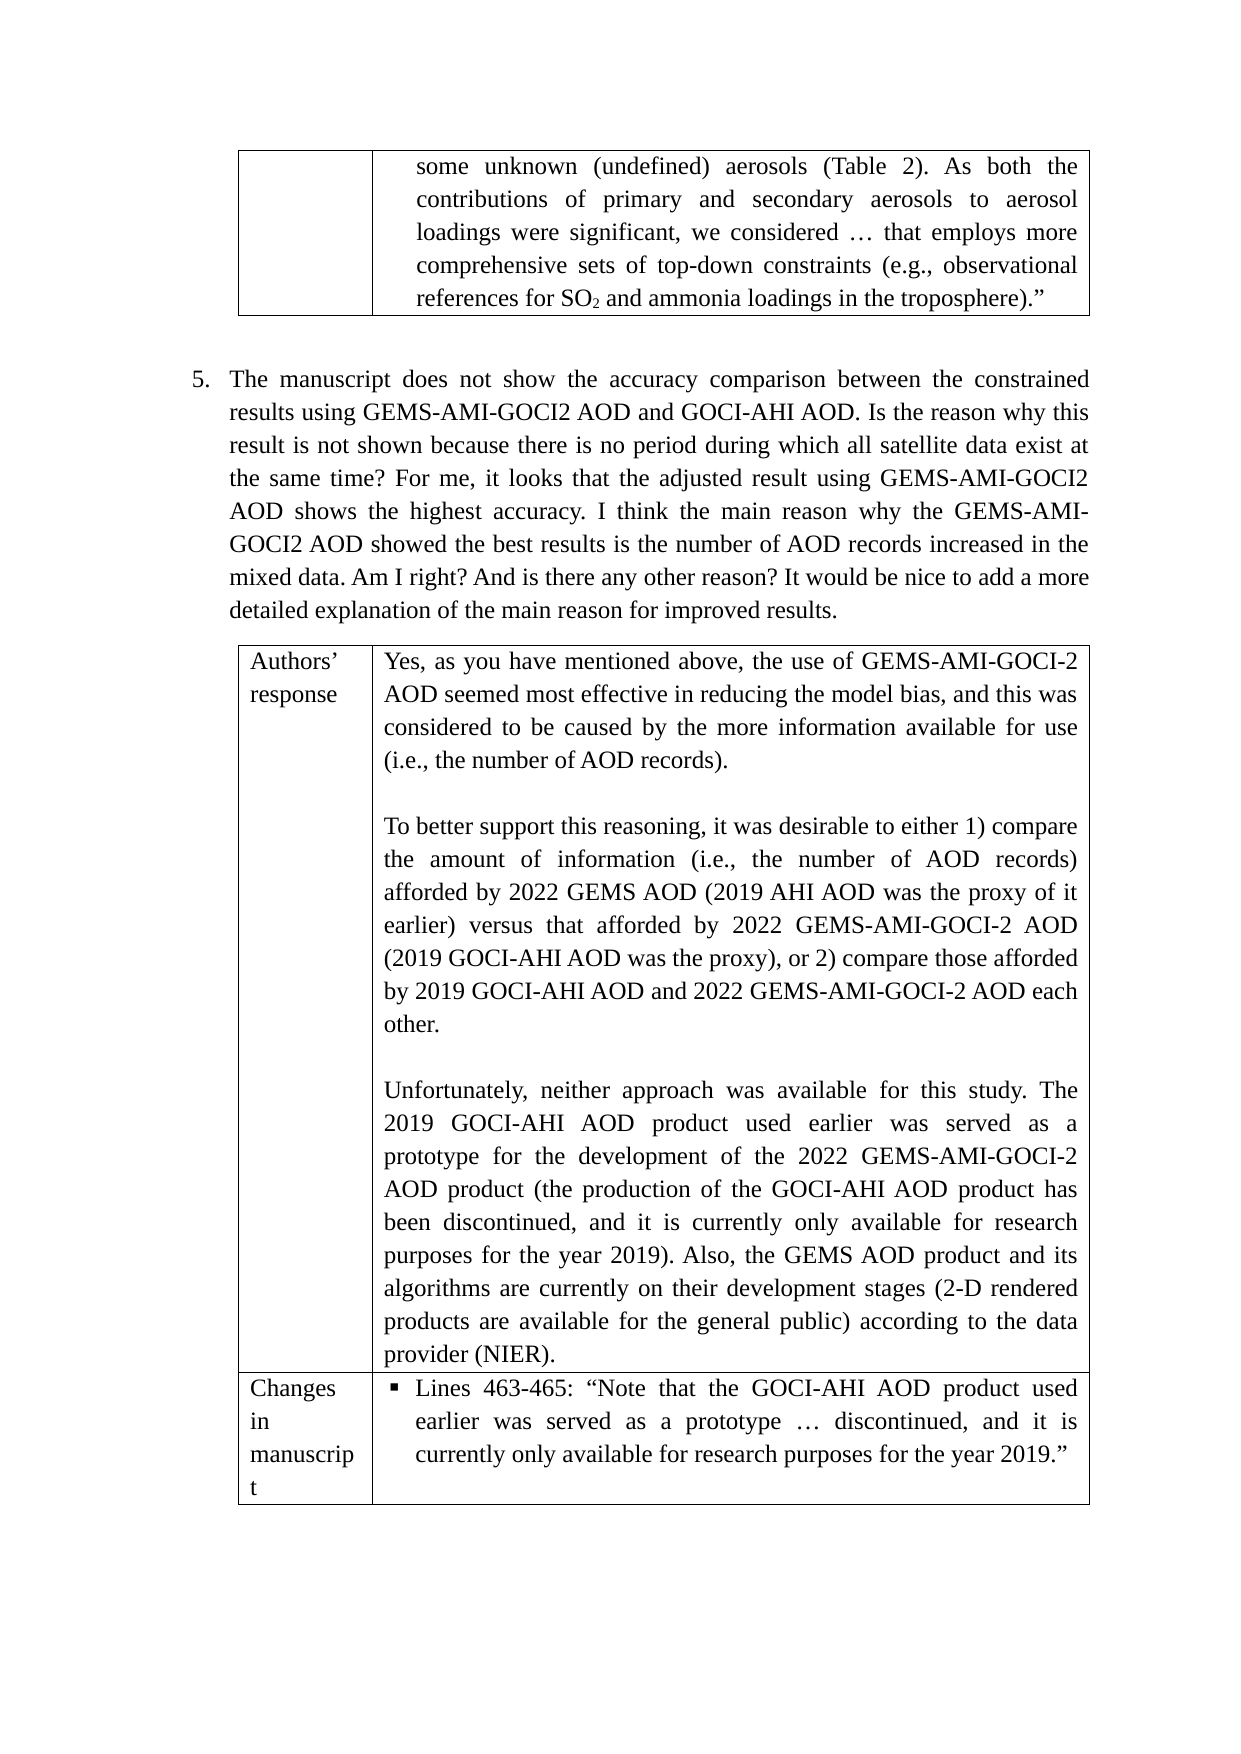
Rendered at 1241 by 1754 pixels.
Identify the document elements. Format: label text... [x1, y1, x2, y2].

table_cell Lines 463-465: “Note that the GOCI-AHI AOD product used earlier was served as a prototype … discontinued, and it is currently only available for research purposes for the year 2019.” [373, 1373, 1089, 1504]
table_header Yes, as you have mentioned above, the use of GEMS-AMI-GOCI-2 AOD seemed most effective in reducing the model bias, and this was considered to be caused by the more information available for use (i.e., the number of AOD records). To better support this reasoning, it was desirable to either 1) compare the amount of information (i.e., the number of AOD records) afforded by 2022 GEMS AOD (2019 AHI AOD was the proxy of it earlier) versus that afforded by 2022 GEMS-AMI-GOCI-2 AOD (2019 GOCI-AHI AOD was the proxy), or 2) compare those afforded by 2019 GOCI-AHI AOD and 2022 GEMS-AMI-GOCI-2 AOD each other. Unfortunately, neither approach was available for this study. The 2019 GOCI-AHI AOD product used earlier was served as a prototype for the development of the 2022 GEMS-AMI-GOCI-2 AOD product (the production of the GOCI-AHI AOD product has been discontinued, and it is currently only available for research purposes for the year 2019). Also, the GEMS AOD product and its algorithms are currently on their development stages (2-D rendered products are available for the general public) according to the data provider (NIER). [373, 646, 1089, 1372]
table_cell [239, 151, 372, 315]
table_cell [373, 151, 1089, 315]
table_cell Changes in manuscript [239, 1373, 372, 1504]
list The manuscript does not show the accuracy comparison between the constrained results using GEMS-AMI-GOCI2 AOD and GOCI-AHI AOD. Is the reason why this result is not shown because there is no period during which all satellite data exist at the same time? For me, it looks that the adjusted result using GEMS-AMI-GOCI2 AOD shows the highest accuracy. I think the main reason why the GEMS-AMI-GOCI2 AOD showed the best results is the number of AOD records increased in the mixed data. Am I right? And is there any other reason? It would be nice to add a more detailed explanation of the main reason for improved results. [192, 364, 1090, 624]
table_header Authors’ response [239, 646, 372, 1372]
